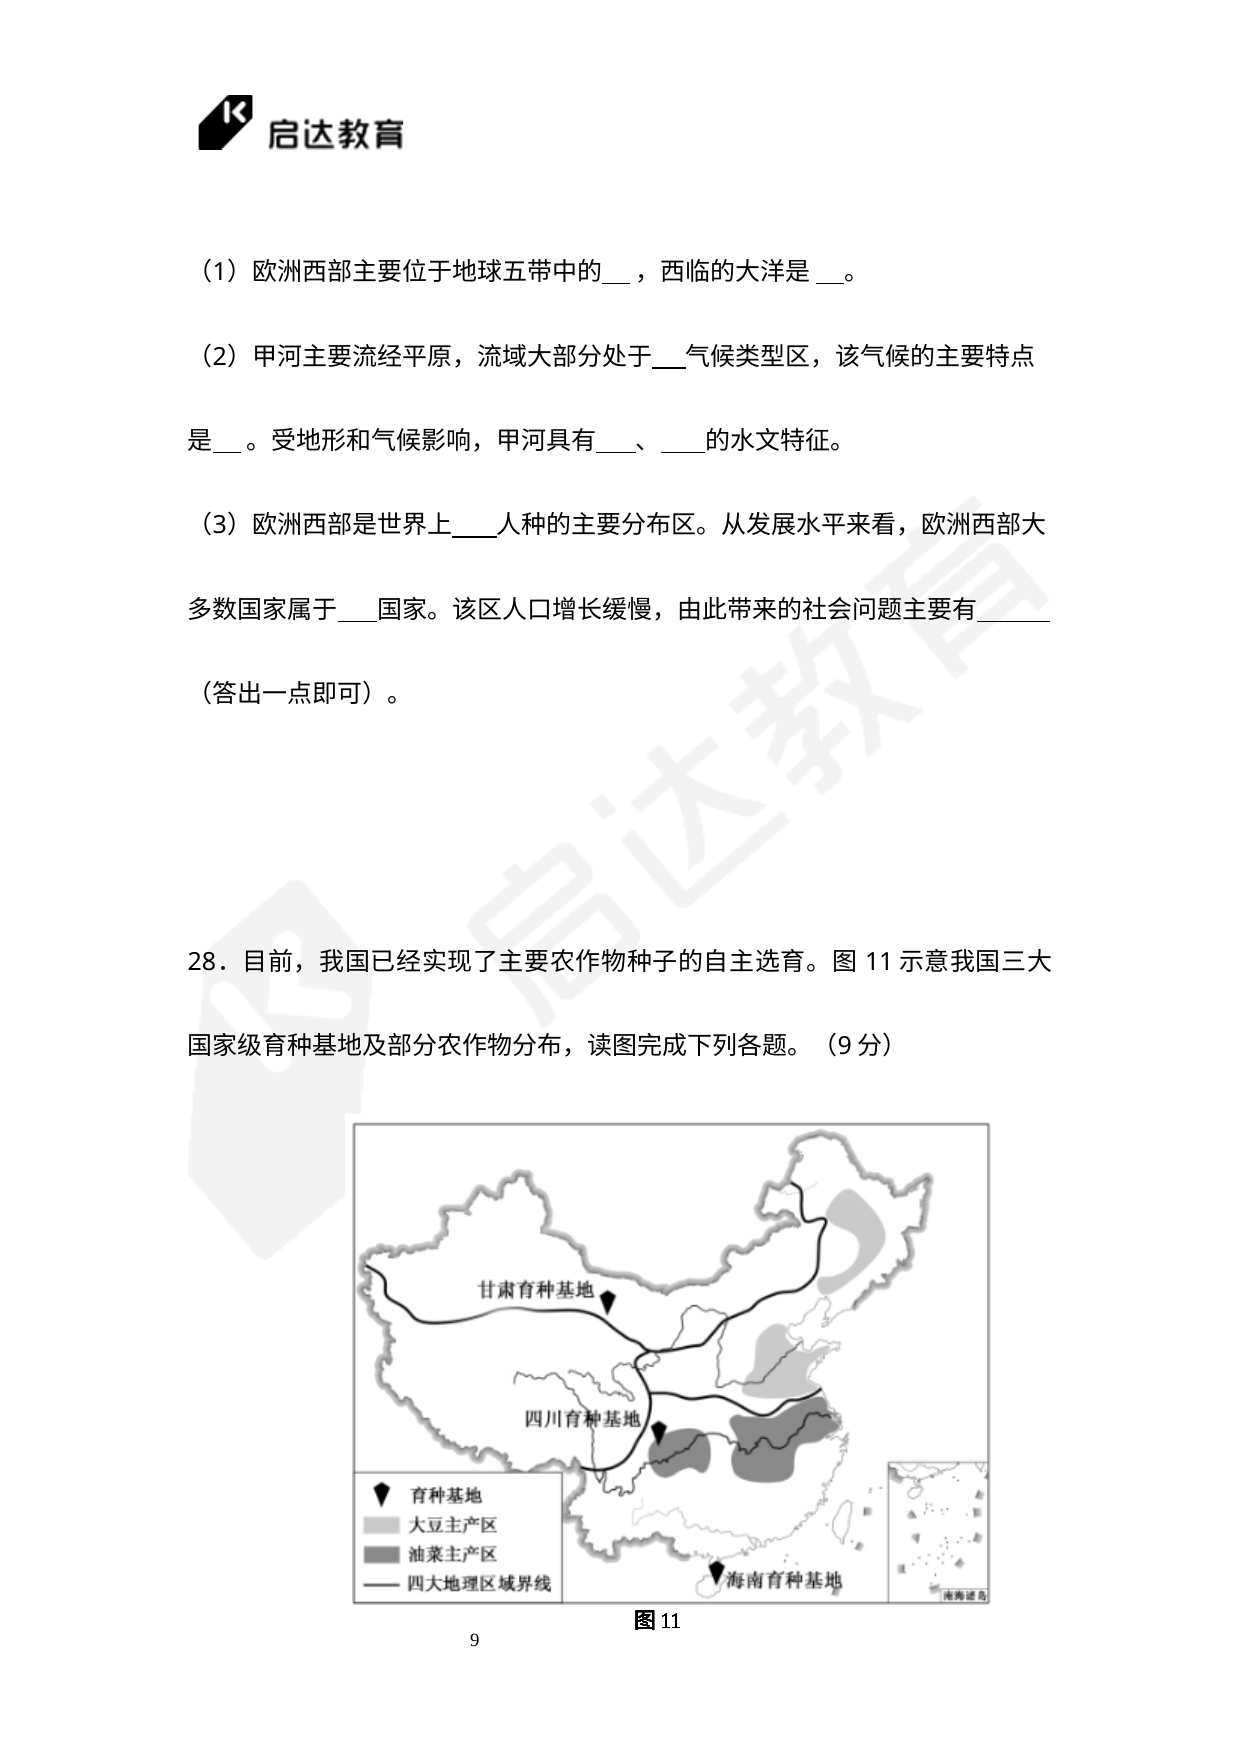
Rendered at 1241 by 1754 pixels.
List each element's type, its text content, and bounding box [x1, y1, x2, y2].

text （1）欧洲西部主要位于地球五带中的 ，西临的大洋是 。 （2）甲河主要流经平原，流域大部分处于 气候类型区，该气候的主要特点是 。受地形和气候影响，甲河具有 、 的水文特征。 （3）欧洲西部是世界上 人种的主要分布区。从发展水平来看，欧洲西部大多数国家属于 国家。该区人口增长缓慢，由此带来的社会问题主要有 （答出一点即可）。 [187, 237, 1053, 767]
picture [198, 95, 404, 150]
text 28．目前，我国已经实现了主要农作物种子的自主选育。图11示意我国三大国家级育种基地及部分农作物分布，读图完成下列各题。（9分） [187, 927, 1053, 1076]
picture [345, 1114, 998, 1608]
